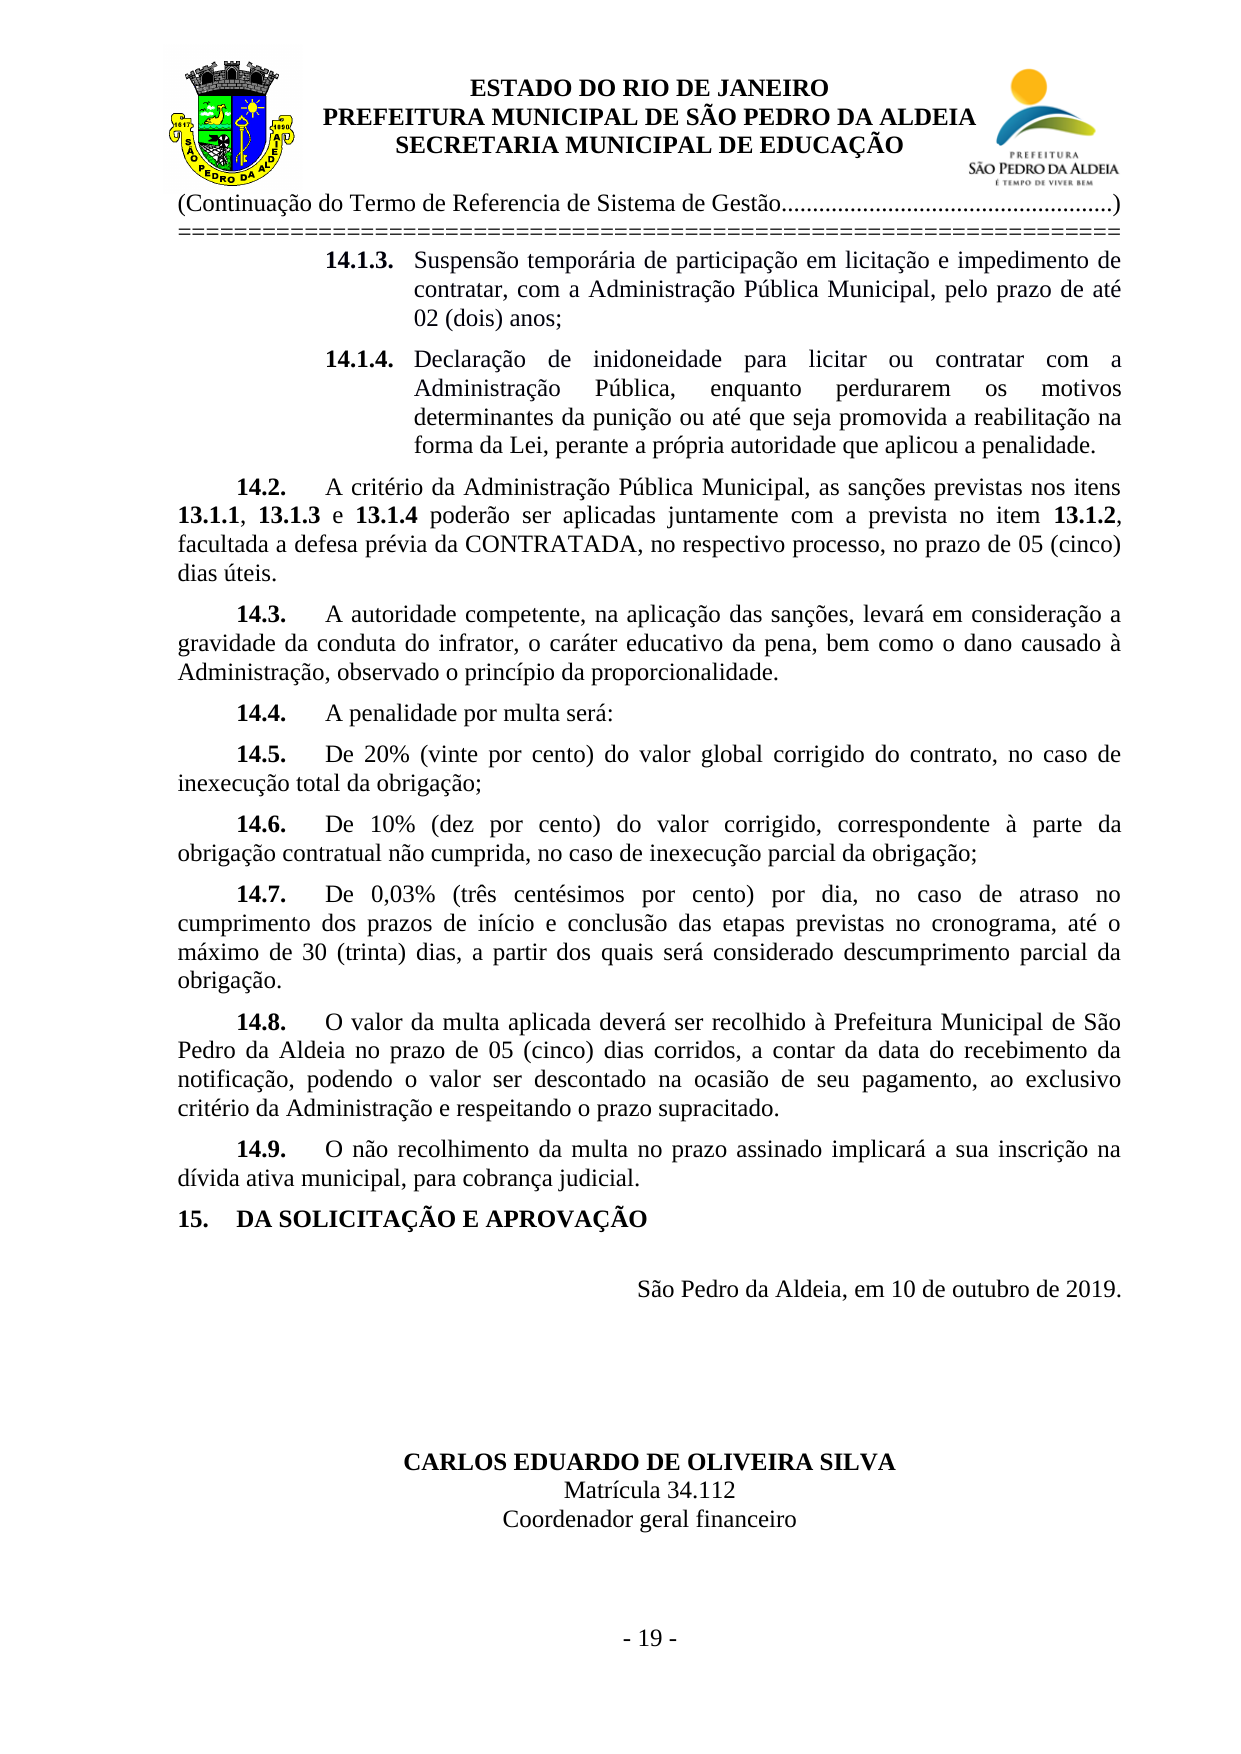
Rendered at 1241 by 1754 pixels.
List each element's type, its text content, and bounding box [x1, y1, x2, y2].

text CARLOS EDUARDO DE OLIVEIRA SILVA [177, 1447, 1122, 1476]
list A critério da Administração Pública Municipal, as sanções previstas nos itens 13.1.1, 13.1.3 e 13.1.4 poderão ser aplicadas juntamente com a prevista no item 13.1.2, facultada a defesa prévia da CONTRATADA, no respectivo processo, no prazo de 05 (cinco) dias úteis. [177, 472, 1122, 587]
picture [941, 64, 1133, 200]
text Coordenador geral financeiro [177, 1504, 1122, 1533]
list DA SOLICITAÇÃO E APROVAÇÃO [177, 1204, 1122, 1233]
list A autoridade competente, na aplicação das sanções, levará em consideração a gravidade da conduta do infrator, o caráter educativo da pena, bem como o dano causado à Administração, observado o princípio da proporcionalidade. [177, 599, 1122, 686]
text Matrícula 34.112 [177, 1476, 1122, 1504]
picture [162, 44, 304, 194]
list A penalidade por multa será: [177, 698, 1122, 727]
list Declaração de inidoneidade para licitar ou contratar com a Administração Pública, enquanto perdurarem os motivos determinantes da punição ou até que seja promovida a reabilitação na forma da Lei, perante a própria autoridade que aplicou a penalidade. [325, 344, 1122, 459]
list De 20% (vinte por cento) do valor global corrigido do contrato, no caso de inexecução total da obrigação; [177, 739, 1122, 797]
list De 0,03% (três centésimos por cento) por dia, no caso de atraso no cumprimento dos prazos de início e conclusão das etapas previstas no cronograma, até o máximo de 30 (trinta) dias, a partir dos quais será considerado descumprimento parcial da obrigação. [177, 879, 1122, 994]
list O não recolhimento da multa no prazo assinado implicará a sua inscrição na dívida ativa municipal, para cobrança judicial. [177, 1134, 1122, 1192]
list O valor da multa aplicada deverá ser recolhido à Prefeitura Municipal de São Pedro da Aldeia no prazo de 05 (cinco) dias corridos, a contar da data do recebimento da notificação, podendo o valor ser descontado na ocasião de seu pagamento, ao exclusivo critério da Administração e respeitando o prazo supracitado. [177, 1007, 1122, 1122]
text São Pedro da Aldeia, em 10 de outubro de 2019. [177, 1274, 1122, 1303]
list De 10% (dez por cento) do valor corrigido, correspondente à parte da obrigação contratual não cumprida, no caso de inexecução parcial da obrigação; [177, 809, 1122, 867]
list Suspensão temporária de participação em licitação e impedimento de contratar, com a Administração Pública Municipal, pelo prazo de até 02 (dois) anos; [325, 246, 1122, 332]
